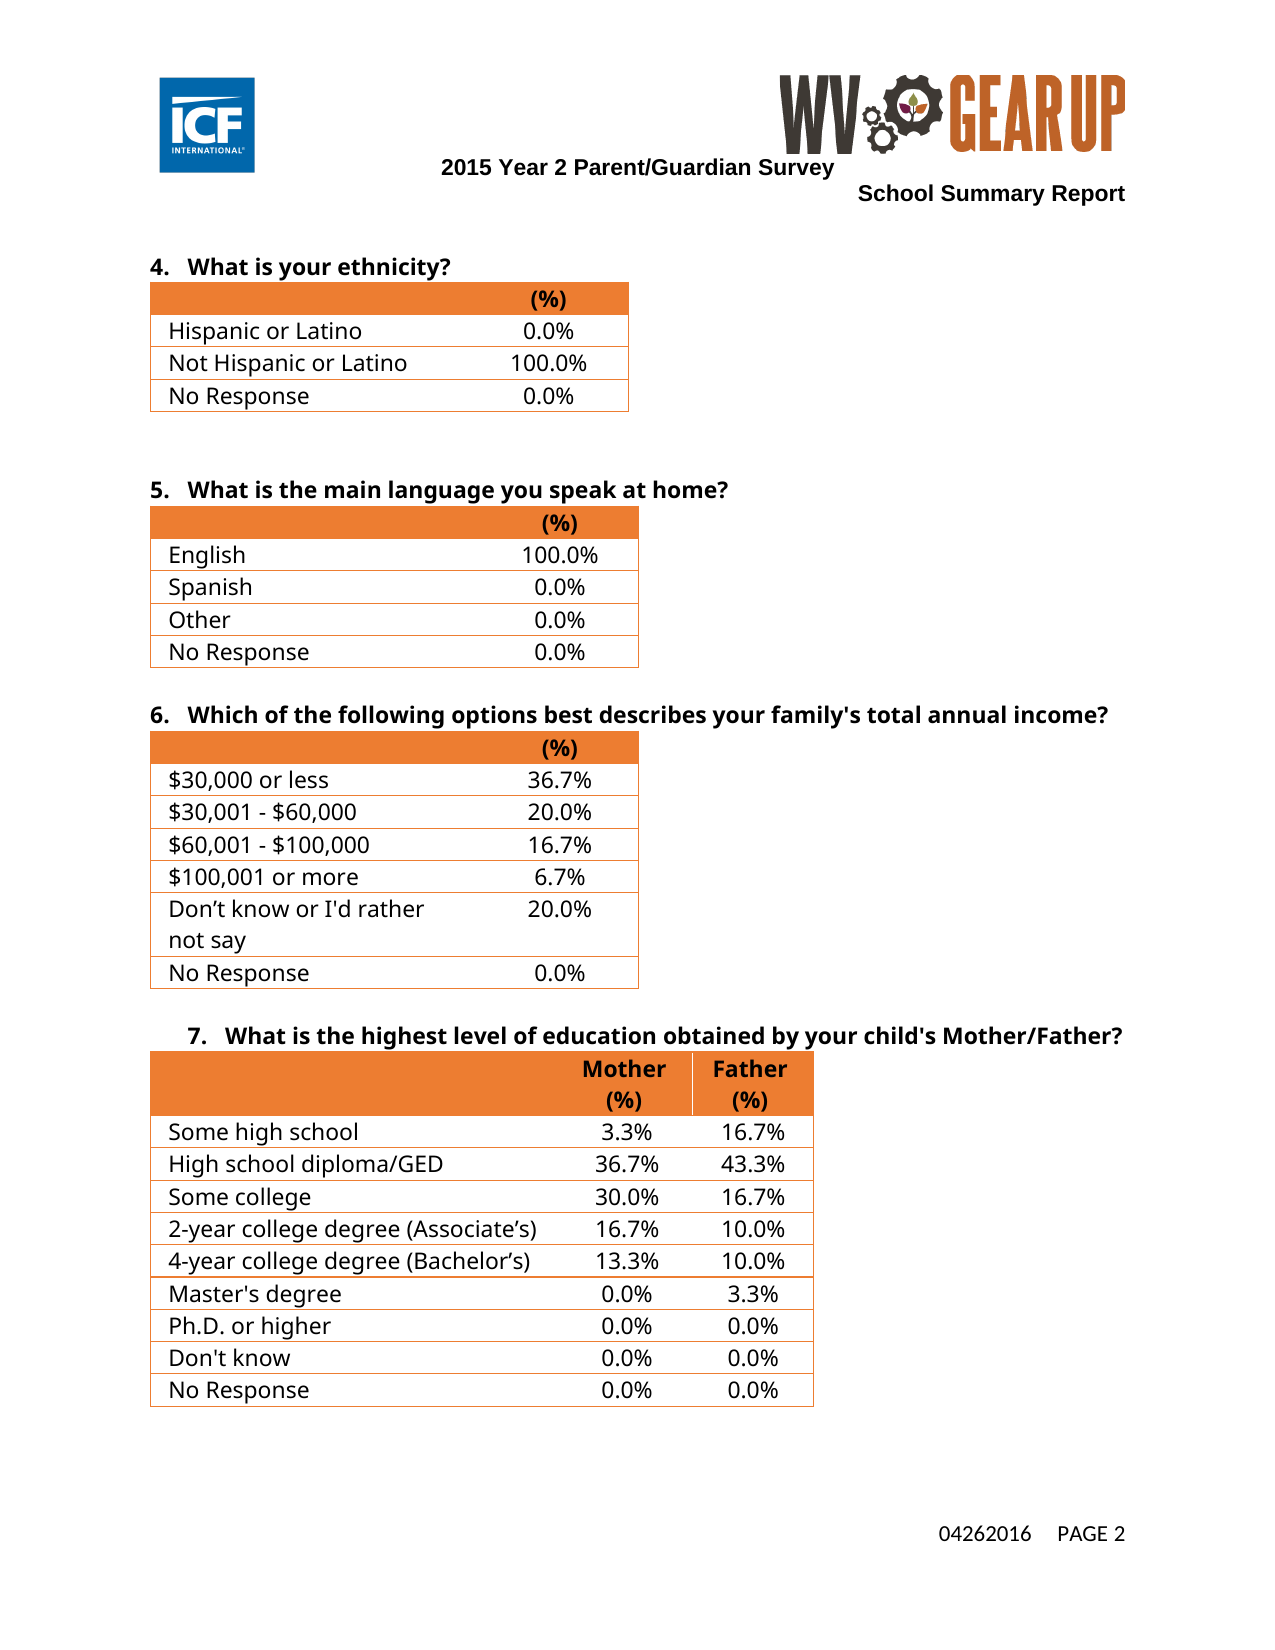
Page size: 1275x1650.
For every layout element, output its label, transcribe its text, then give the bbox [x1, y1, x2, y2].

table_cell 10.0% [693, 1245, 813, 1276]
table_header Father (%) [693, 1053, 813, 1115]
table_cell 43.3% [693, 1148, 813, 1179]
table_cell No Response [151, 1374, 561, 1406]
list What is the highest level of education obtained by your child's Mother/Father? [187, 1020, 1125, 1051]
table_cell 0.0% [693, 1342, 813, 1373]
table_header (%) [469, 283, 628, 314]
table_cell 6.7% [481, 861, 638, 892]
table_cell 3.3% [561, 1116, 692, 1147]
table_cell 4-year college degree (Bachelor’s) [151, 1245, 561, 1276]
table_cell 0.0% [481, 604, 638, 635]
list What is your ethnicity? [150, 250, 1125, 282]
table_cell 0.0% [693, 1374, 813, 1406]
table_cell $30,000 or less [151, 764, 481, 795]
table_cell 2-year college degree (Associate’s) [151, 1213, 561, 1244]
table_cell 16.7% [481, 829, 638, 860]
table_cell Some high school [151, 1116, 561, 1147]
table_cell 20.0% [481, 893, 638, 956]
table_cell Spanish [151, 571, 481, 602]
table_header Mother (%) [561, 1053, 692, 1115]
table_header [151, 283, 469, 314]
table_cell 0.0% [561, 1374, 692, 1406]
table_cell High school diploma/GED [151, 1148, 561, 1179]
table_cell No Response [151, 636, 481, 667]
table_cell 20.0% [481, 796, 638, 827]
table_cell 0.0% [469, 380, 628, 411]
table_cell $100,001 or more [151, 861, 481, 892]
table_header [151, 1053, 561, 1115]
table_cell Master's degree [151, 1278, 561, 1309]
table_header [151, 507, 481, 538]
table_cell 100.0% [481, 539, 638, 570]
table_cell 100.0% [469, 347, 628, 378]
table_cell Don't know [151, 1342, 561, 1373]
table_cell 0.0% [481, 957, 638, 988]
table_header (%) [481, 732, 638, 763]
table_cell 0.0% [561, 1342, 692, 1373]
picture [157, 75, 258, 176]
table_cell No Response [151, 957, 481, 988]
table_cell Hispanic or Latino [151, 315, 469, 346]
table_cell 16.7% [693, 1116, 813, 1147]
table_cell Other [151, 604, 481, 635]
table_cell 30.0% [561, 1181, 692, 1212]
table_cell 0.0% [481, 636, 638, 667]
table_cell No Response [151, 380, 469, 411]
table_cell Not Hispanic or Latino [151, 347, 469, 378]
table_header (%) [481, 507, 638, 538]
table_cell 0.0% [693, 1310, 813, 1341]
table_cell 10.0% [693, 1213, 813, 1244]
table_cell 0.0% [469, 315, 628, 346]
table_cell 0.0% [561, 1278, 692, 1309]
list Which of the following options best describes your family's total annual income? [150, 699, 1125, 731]
table_cell $60,001 - $100,000 [151, 829, 481, 860]
table_cell Ph.D. or higher [151, 1310, 561, 1341]
table_cell $30,001 - $60,000 [151, 796, 481, 827]
table_cell 16.7% [561, 1213, 692, 1244]
table_header [151, 732, 481, 763]
table_cell 0.0% [481, 571, 638, 602]
table_cell English [151, 539, 481, 570]
table_cell 13.3% [561, 1245, 692, 1276]
picture [779, 75, 1125, 154]
table_cell 3.3% [693, 1278, 813, 1309]
table_cell 16.7% [693, 1181, 813, 1212]
table_cell 36.7% [561, 1148, 692, 1179]
table_cell 0.0% [561, 1310, 692, 1341]
table_cell Some college [151, 1181, 561, 1212]
table_cell Don’t know or I'd rather not say [151, 893, 481, 956]
list What is the main language you speak at home? [150, 474, 1125, 506]
table_cell 36.7% [481, 764, 638, 795]
